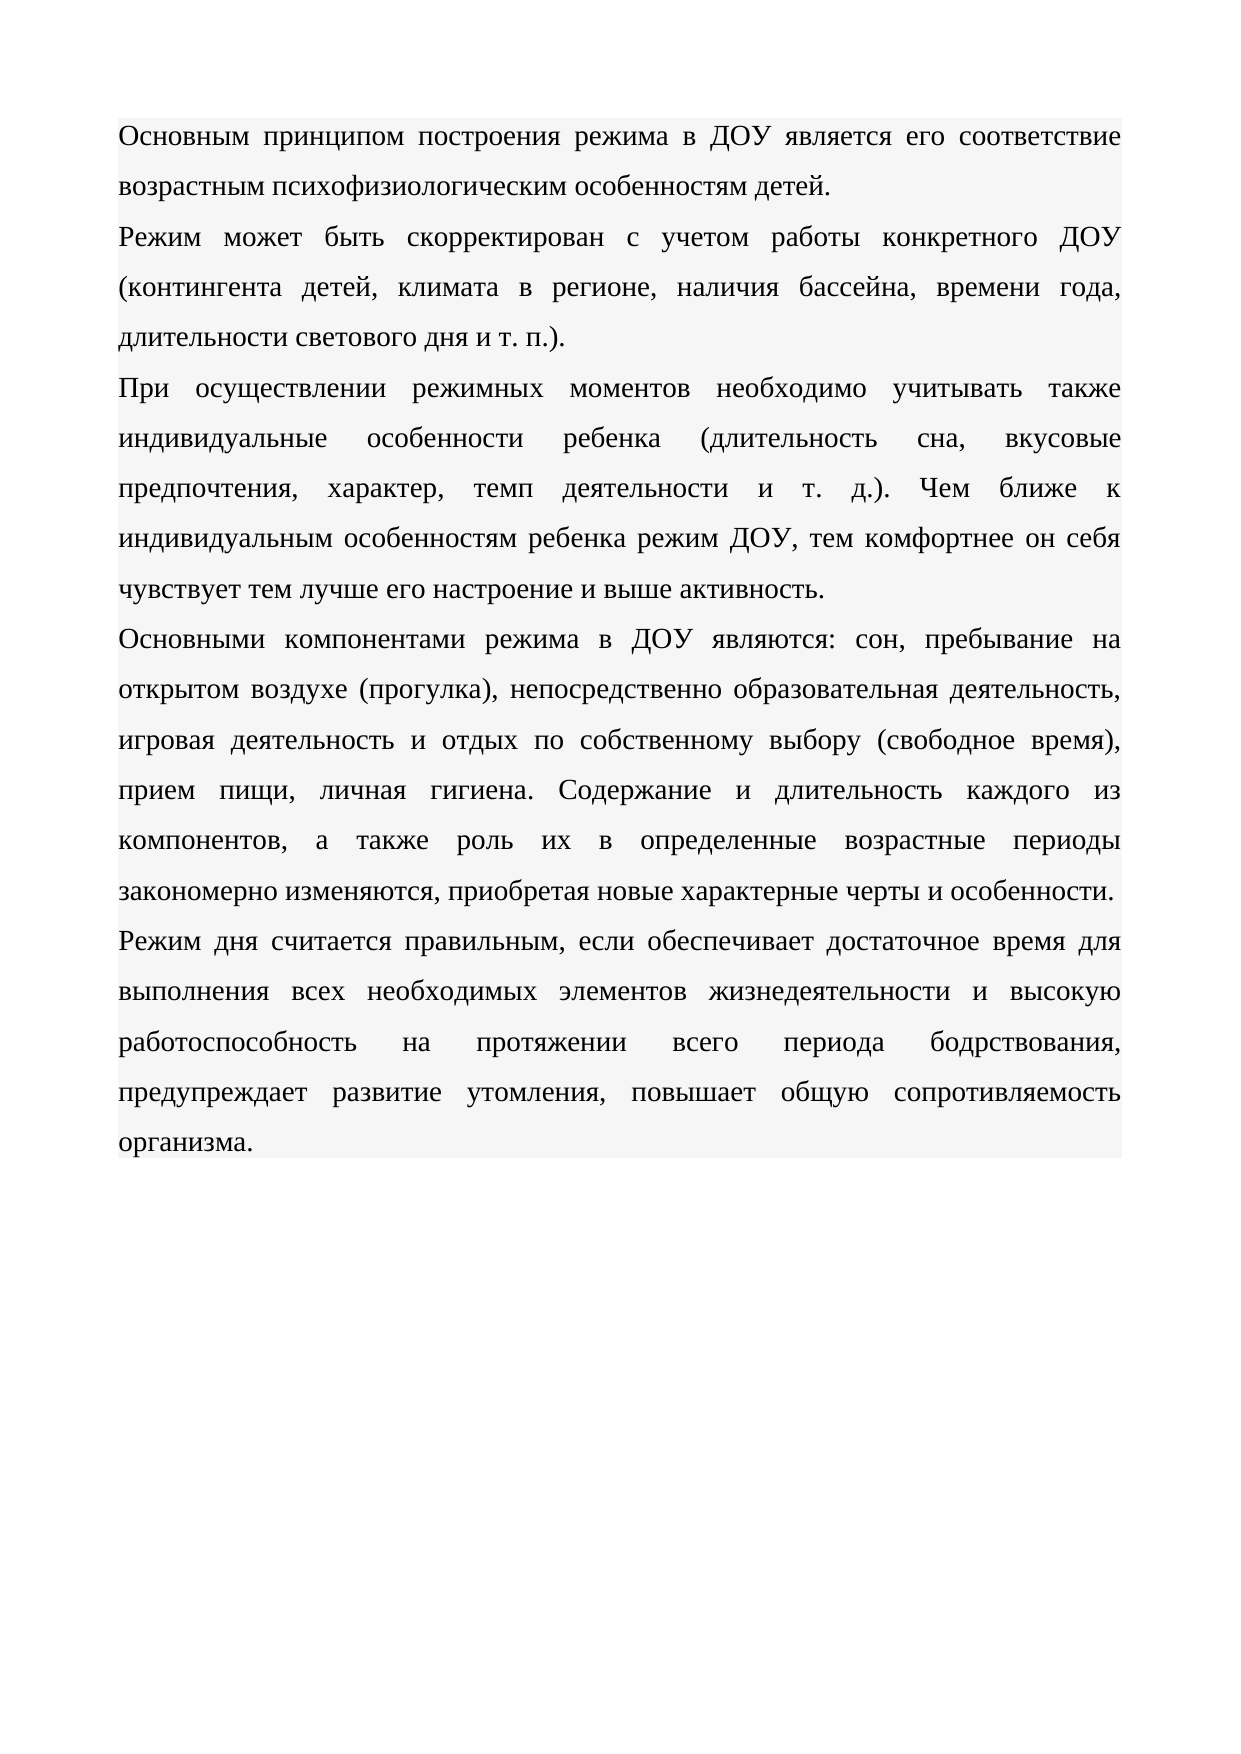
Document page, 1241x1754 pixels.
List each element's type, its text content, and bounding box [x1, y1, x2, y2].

text Основными компонентами режима в ДОУ являются: сон, пребывание на открытом воздухе (прогулка), непосредственно образовательная деятельность, игровая деятельность и отдых по собственному выбору (свободное время), прием пищи, личная гигиена. Содержание и длительность каждого из компонентов, а также роль их в определенные возрастные периоды закономерно изменяются, приобретая новые характерные черты и особенности. [118, 621, 1122, 906]
text Режим дня считается правильным, если обеспечивает достаточное время для выполнения всех необходимых элементов жизнедеятельности и высокую работоспособность на протяжении всего периода бодрствования, предупреждает развитие утомления, повышает общую сопротивляемость организма. [118, 923, 1122, 1158]
text Режим может быть скорректирован с учетом работы конкретного ДОУ (контингента детей, климата в регионе, наличия бассейна, времени года, длительности светового дня и т. п.). [118, 219, 1122, 353]
text При осуществлении режимных моментов необходимо учитывать также индивидуальные особенности ребенка (длительность сна, вкусовые предпочтения, характер, темп деятельности и т. д.). Чем ближе к индивидуальным особенностям ребенка режим ДОУ, тем комфортнее он себя чувствует тем лучше его настроение и выше активность. [118, 370, 1122, 604]
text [118, 118, 1122, 202]
